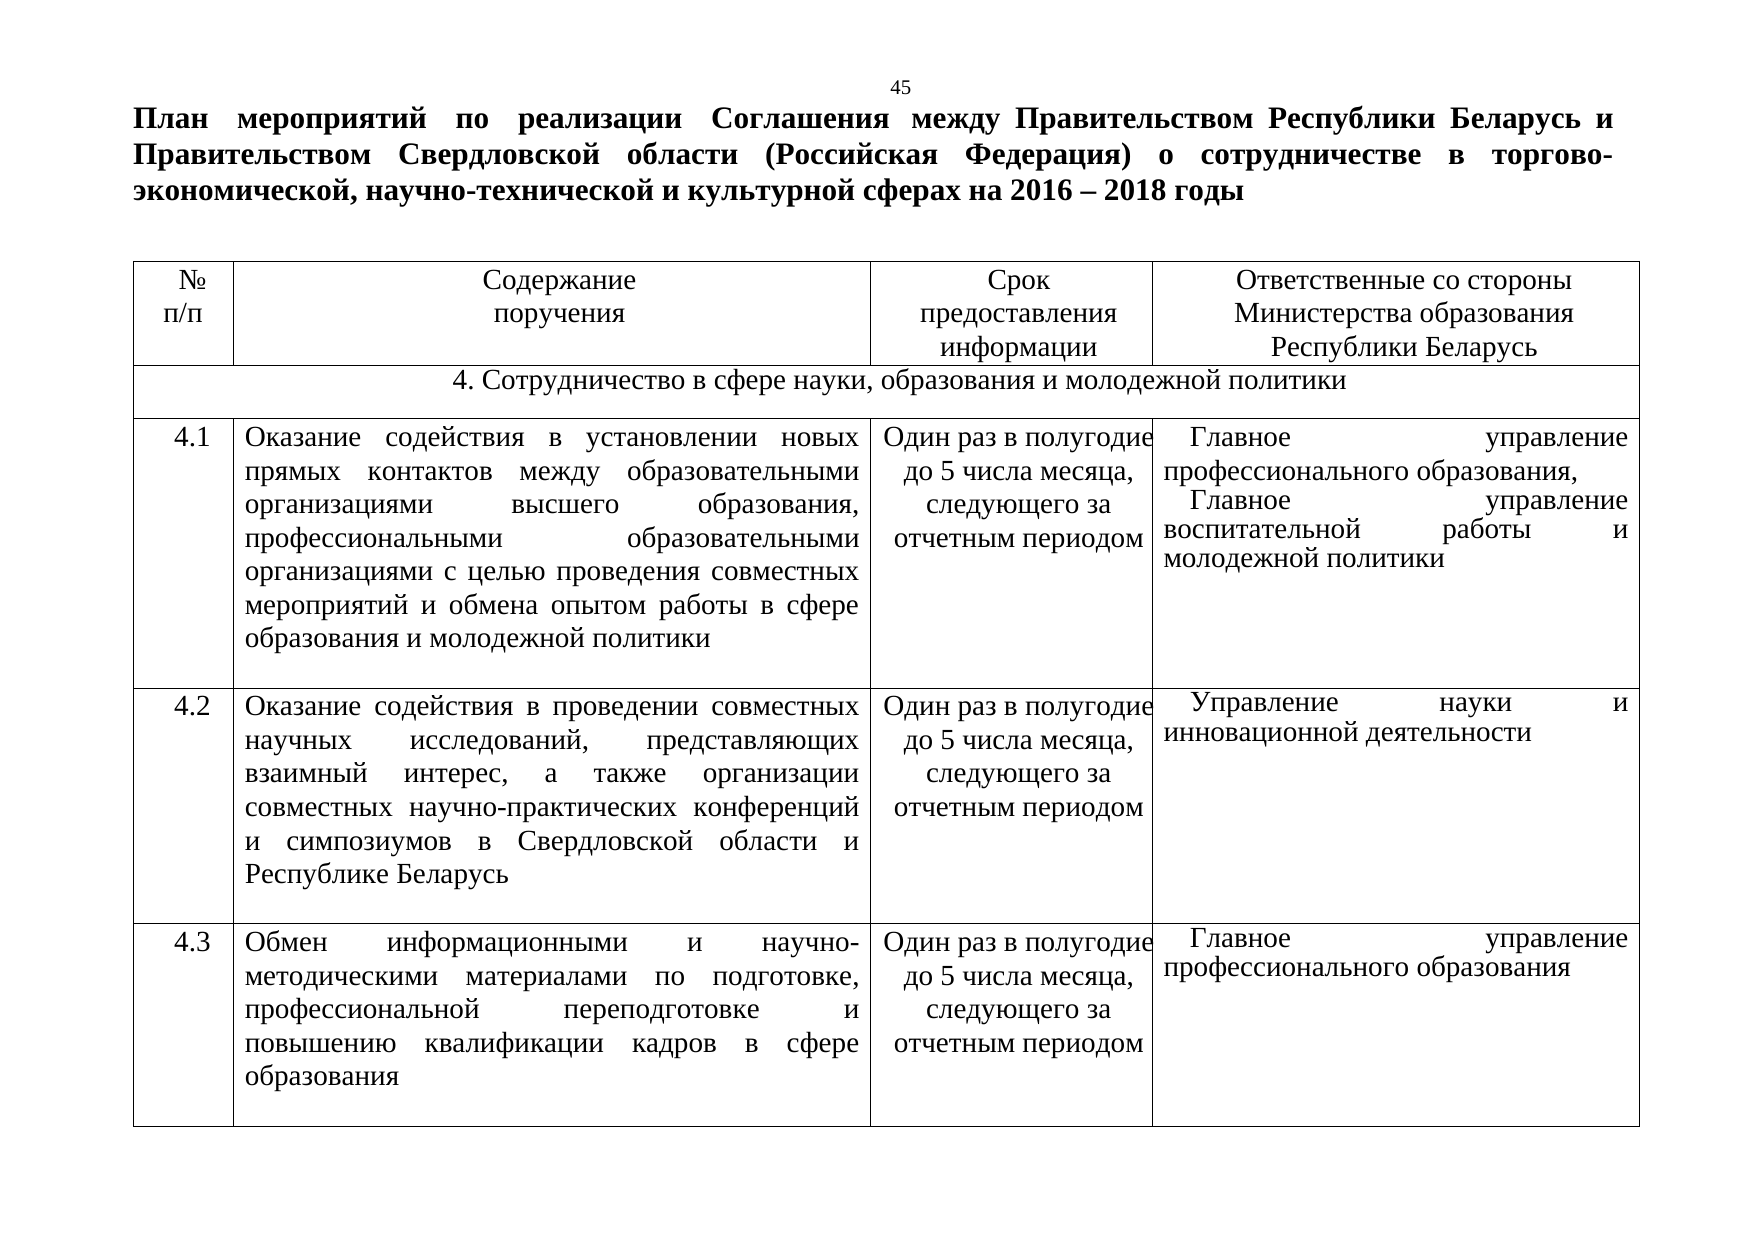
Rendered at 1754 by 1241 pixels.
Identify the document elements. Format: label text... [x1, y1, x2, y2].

table_cell Один раз в полугодие до 5 числа месяца, следующего за отчетным периодом [871, 419, 1152, 687]
table_cell Один раз в полугодие до 5 числа месяца, следующего за отчетным периодом [871, 689, 1152, 923]
table_cell 4.1 [134, 419, 233, 687]
table_cell 4. Сотрудничество в сфере науки, образования и молодежной политики [134, 366, 1639, 418]
table_cell 4.2 [134, 689, 233, 923]
table_header Содержание поручения [234, 262, 870, 365]
table_cell Оказание содействия в установлении новых прямых контактов между образовательными организациями высшего образования, профессиональными образовательными организациями с целью проведения совместных мероприятий и обмена опытом работы в сфере образования и молодежной политики [234, 419, 870, 687]
table_cell 4.3 [134, 924, 233, 1126]
table_cell Главное управление профессионального образования, Главное управление воспитательной работы и молодежной политики [1153, 419, 1639, 687]
table_cell Главное управление профессионального образования [1153, 924, 1639, 1126]
table_header Ответственные со стороны Министерства образования Республики Беларусь [1153, 262, 1639, 365]
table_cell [871, 924, 1152, 1126]
table_cell Оказание содействия в проведении совместных научных исследований, представляющих взаимный интерес, а также организации совместных научно-практических конференций и симпозиумов в Свердловской области и Республике Беларусь [234, 689, 870, 923]
table_cell Обмен информационными и научно-методическими материалами по подготовке, профессиональной переподготовке и повышению квалификации кадров в сфере образования [234, 924, 870, 1126]
table_header Срок предоставления информации [871, 262, 1152, 365]
table_cell Управление науки и инновационной деятельности [1153, 689, 1639, 923]
text План мероприятий по реализации Соглашения между Правительством Республики Беларусь и Правительством Свердловской области (Российская Федерация) о сотрудничестве в торгово-экономической, научно-технической и культурной сферах на 2016 – 2018 годы [133, 99, 1614, 207]
table_header № п/п [134, 262, 233, 365]
